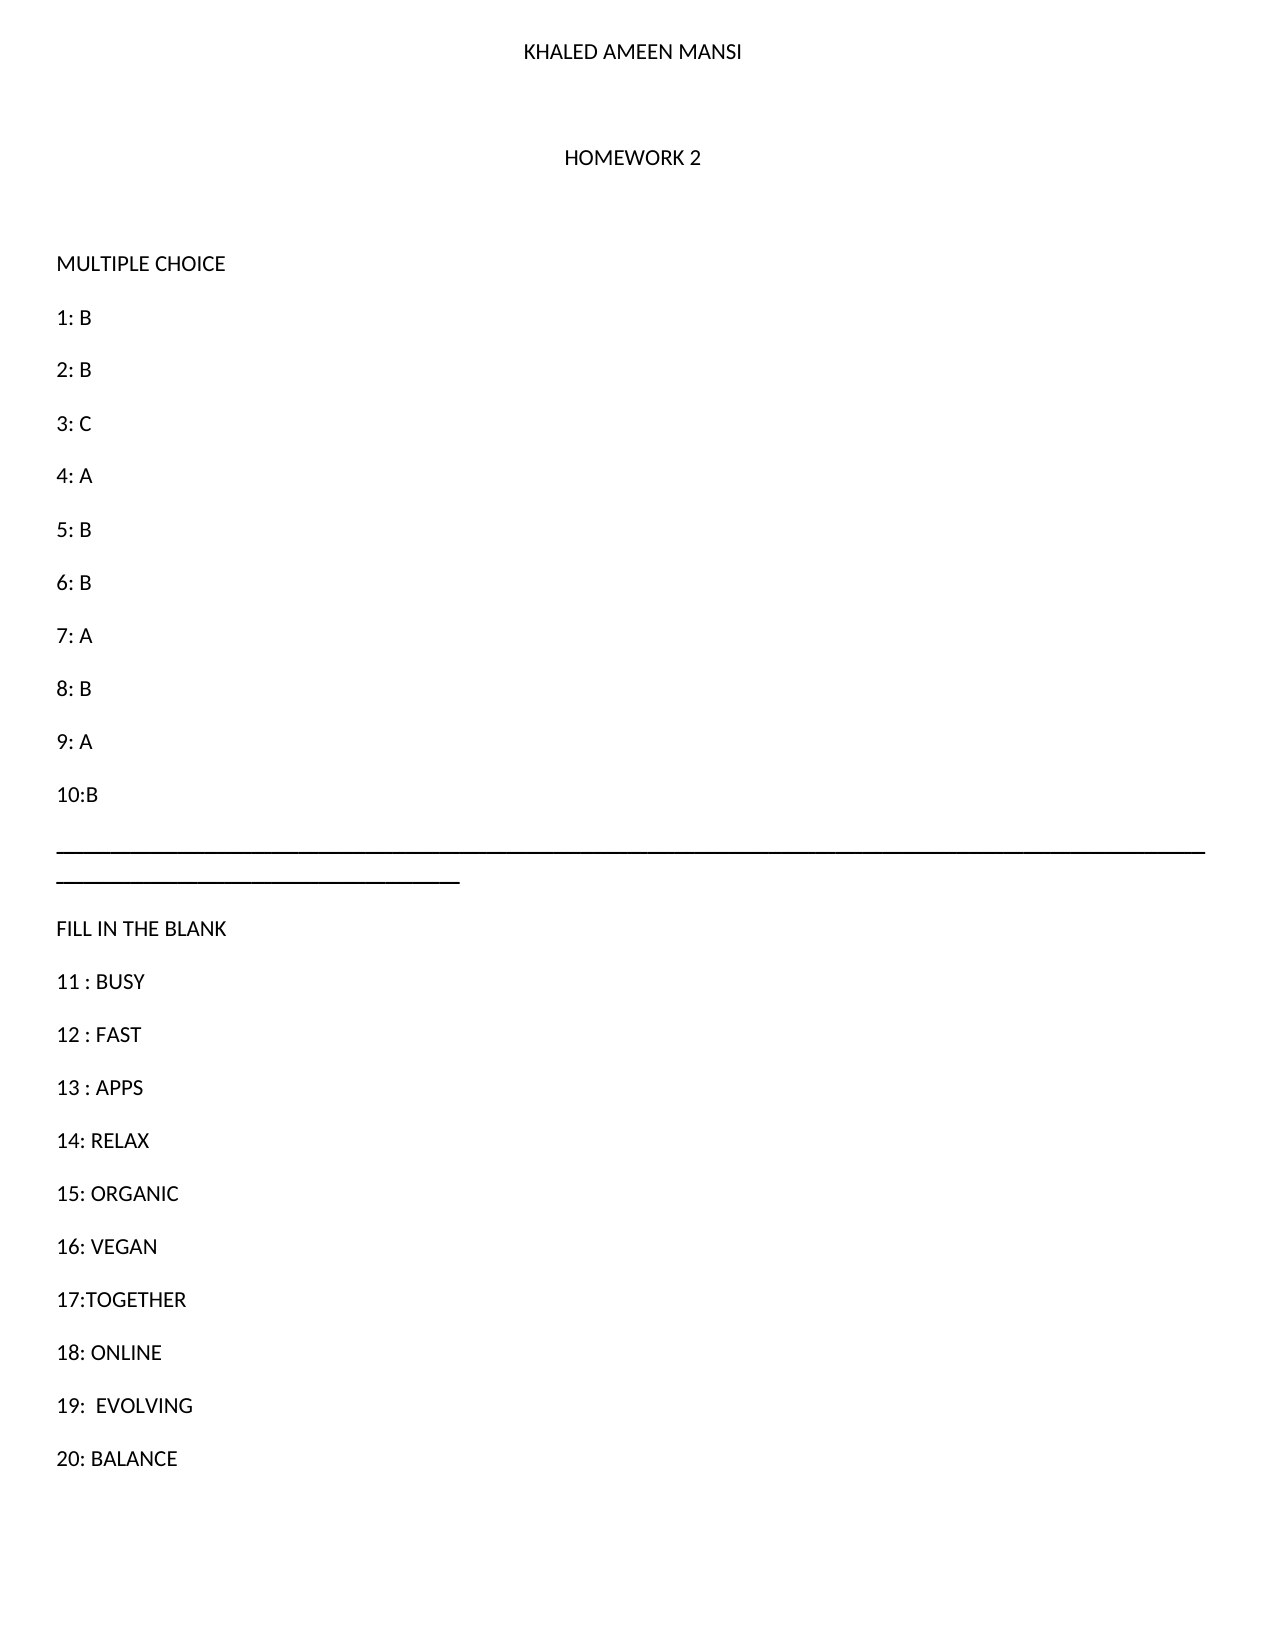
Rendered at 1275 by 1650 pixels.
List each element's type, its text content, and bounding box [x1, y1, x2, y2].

text MULTIPLE CHOICE [56, 249, 1209, 278]
text HOMEWORK 2 [56, 143, 1209, 172]
text 1: B [56, 303, 1209, 331]
text 7: A [56, 621, 1209, 649]
text 14: RELAX [56, 1126, 1209, 1154]
text 17:TOGETHER [56, 1285, 1209, 1313]
text 9: A [56, 727, 1209, 755]
text ـــــــــــــــــــــــــــــــــــــــــــــــــــــــــــــــــــــــــــــــــــــــــــــــــــــــــــــــــــــــــــــــــــــــــــــــــــــــــــــــــــــــــــــــــــــــــــــــــــــــــــــــــــــــــــــــــــــــ [56, 833, 1209, 889]
text 20: BALANCE [56, 1444, 1209, 1472]
text 6: B [56, 568, 1209, 596]
text 5: B [56, 515, 1209, 543]
text 10:B [56, 780, 1209, 808]
text KHALED AMEEN MANSI [56, 37, 1209, 66]
text 3: C [56, 409, 1209, 437]
text 11 : BUSY [56, 967, 1209, 995]
text 18: ONLINE [56, 1338, 1209, 1366]
text 12 : FAST [56, 1020, 1209, 1048]
text 15: ORGANIC [56, 1179, 1209, 1207]
text 8: B [56, 674, 1209, 702]
text 13 : APPS [56, 1073, 1209, 1101]
text 19: EVOLVING [56, 1391, 1209, 1419]
text 2: B [56, 356, 1209, 384]
text 16: VEGAN [56, 1232, 1209, 1260]
text FILL IN THE BLANK [56, 914, 1209, 942]
text 4: A [56, 462, 1209, 490]
